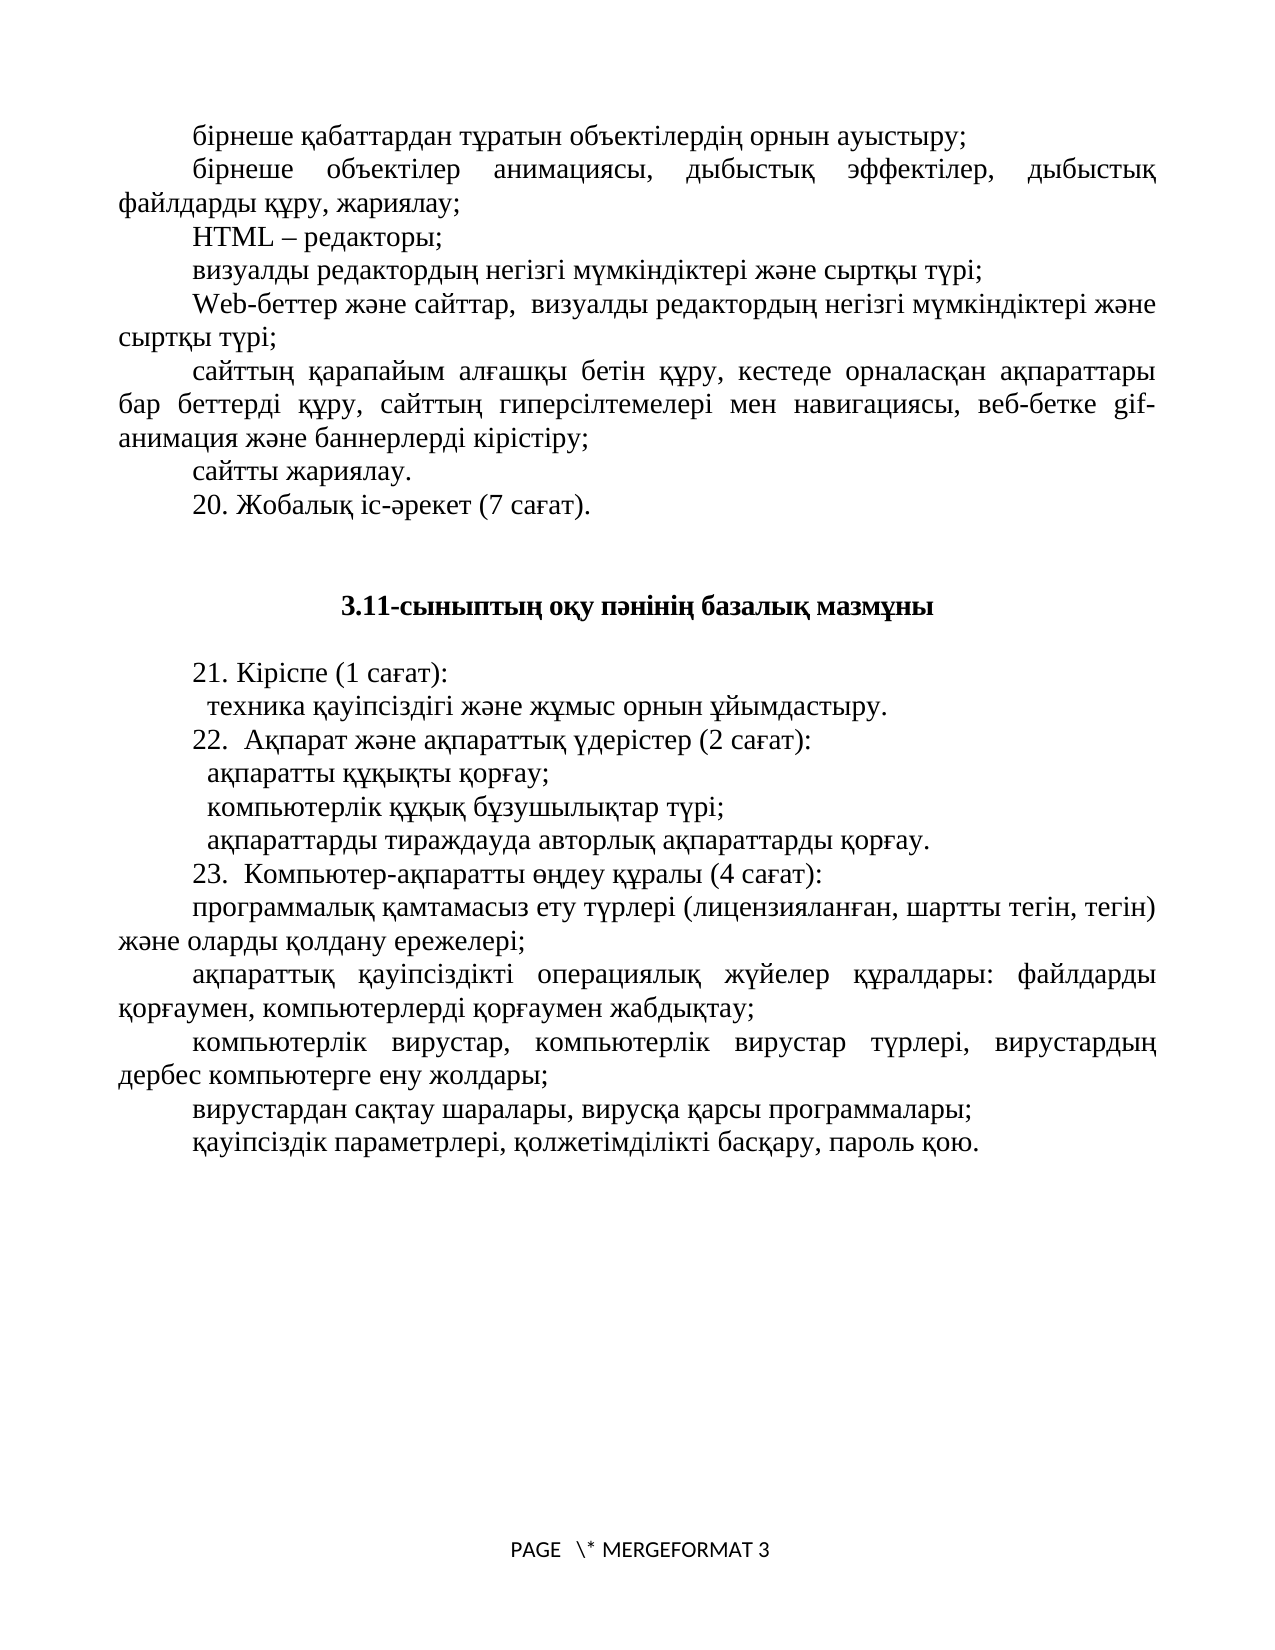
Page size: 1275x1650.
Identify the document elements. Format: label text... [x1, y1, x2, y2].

text бірнеше қабаттардан тұратын объектілердің орнын ауыстыру; [118, 118, 1157, 152]
text программалық қамтамасыз ету түрлері (лицензияланған, шартты тегін, тегін) және оларды қолдану ережелері; [118, 889, 1157, 957]
text сайтты жариялау. [118, 453, 1157, 487]
text сайттың қарапайым алғашқы бетін құру, кестеде орналасқан ақпараттары бар беттерді құру, сайттың гиперсілтемелері мен навигациясы, веб-бетке gif-анимация және баннерлерді кірістіру; [118, 353, 1157, 453]
text ақпаратты құқықты қорғау; [118, 755, 1157, 789]
text компьютерлік құқық бұзушылықтар түрі; [118, 789, 1157, 822]
list Кіріспе (1 сағат): [118, 655, 1157, 688]
list Ақпарат және ақпараттық үдерістер (2 сағат): [118, 722, 1157, 755]
text 3.11-сыныптың оқу пәнінің базалық мазмұны [118, 588, 1157, 621]
list Жобалық іс-әрекет (7 сағат). [118, 487, 1157, 521]
text вирустардан сақтау шаралары, вирусқа қарсы программалары; [118, 1091, 1157, 1124]
text компьютерлік вирустар, компьютерлік вирустар түрлері, вирустардың дербес компьютерге ену жолдары; [118, 1024, 1157, 1091]
text ақпараттық қауіпсіздікті операциялық жүйелер құралдары: файлдарды қорғаумен, компьютерлерді қорғаумен жабдықтау; [118, 957, 1157, 1024]
text ақпараттарды тираждауда авторлық ақпараттарды қорғау. [118, 822, 1157, 856]
list Компьютер-ақпаратты өңдеу құралы (4 сағат): [118, 856, 1157, 889]
text Web-беттер және сайттар, визуалды редактордың негізгі мүмкіндіктері және сыртқы түрі; [118, 286, 1157, 353]
text Создание веб-страниц с использованием визуального html – редакторы; [118, 219, 1157, 252]
text бірнеше объектілер анимациясы, дыбыстық эффектілер, дыбыстық файлдарды құру, жариялау; [118, 152, 1157, 219]
text қауіпсіздік параметрлері, қолжетімділікті басқару, пароль қою. [118, 1124, 1157, 1158]
text техника қауіпсіздігі және жұмыс орнын ұйымдастыру. [118, 688, 1157, 722]
text визуалды редактордың негізгі мүмкіндіктері және сыртқы түрі; [118, 252, 1157, 286]
